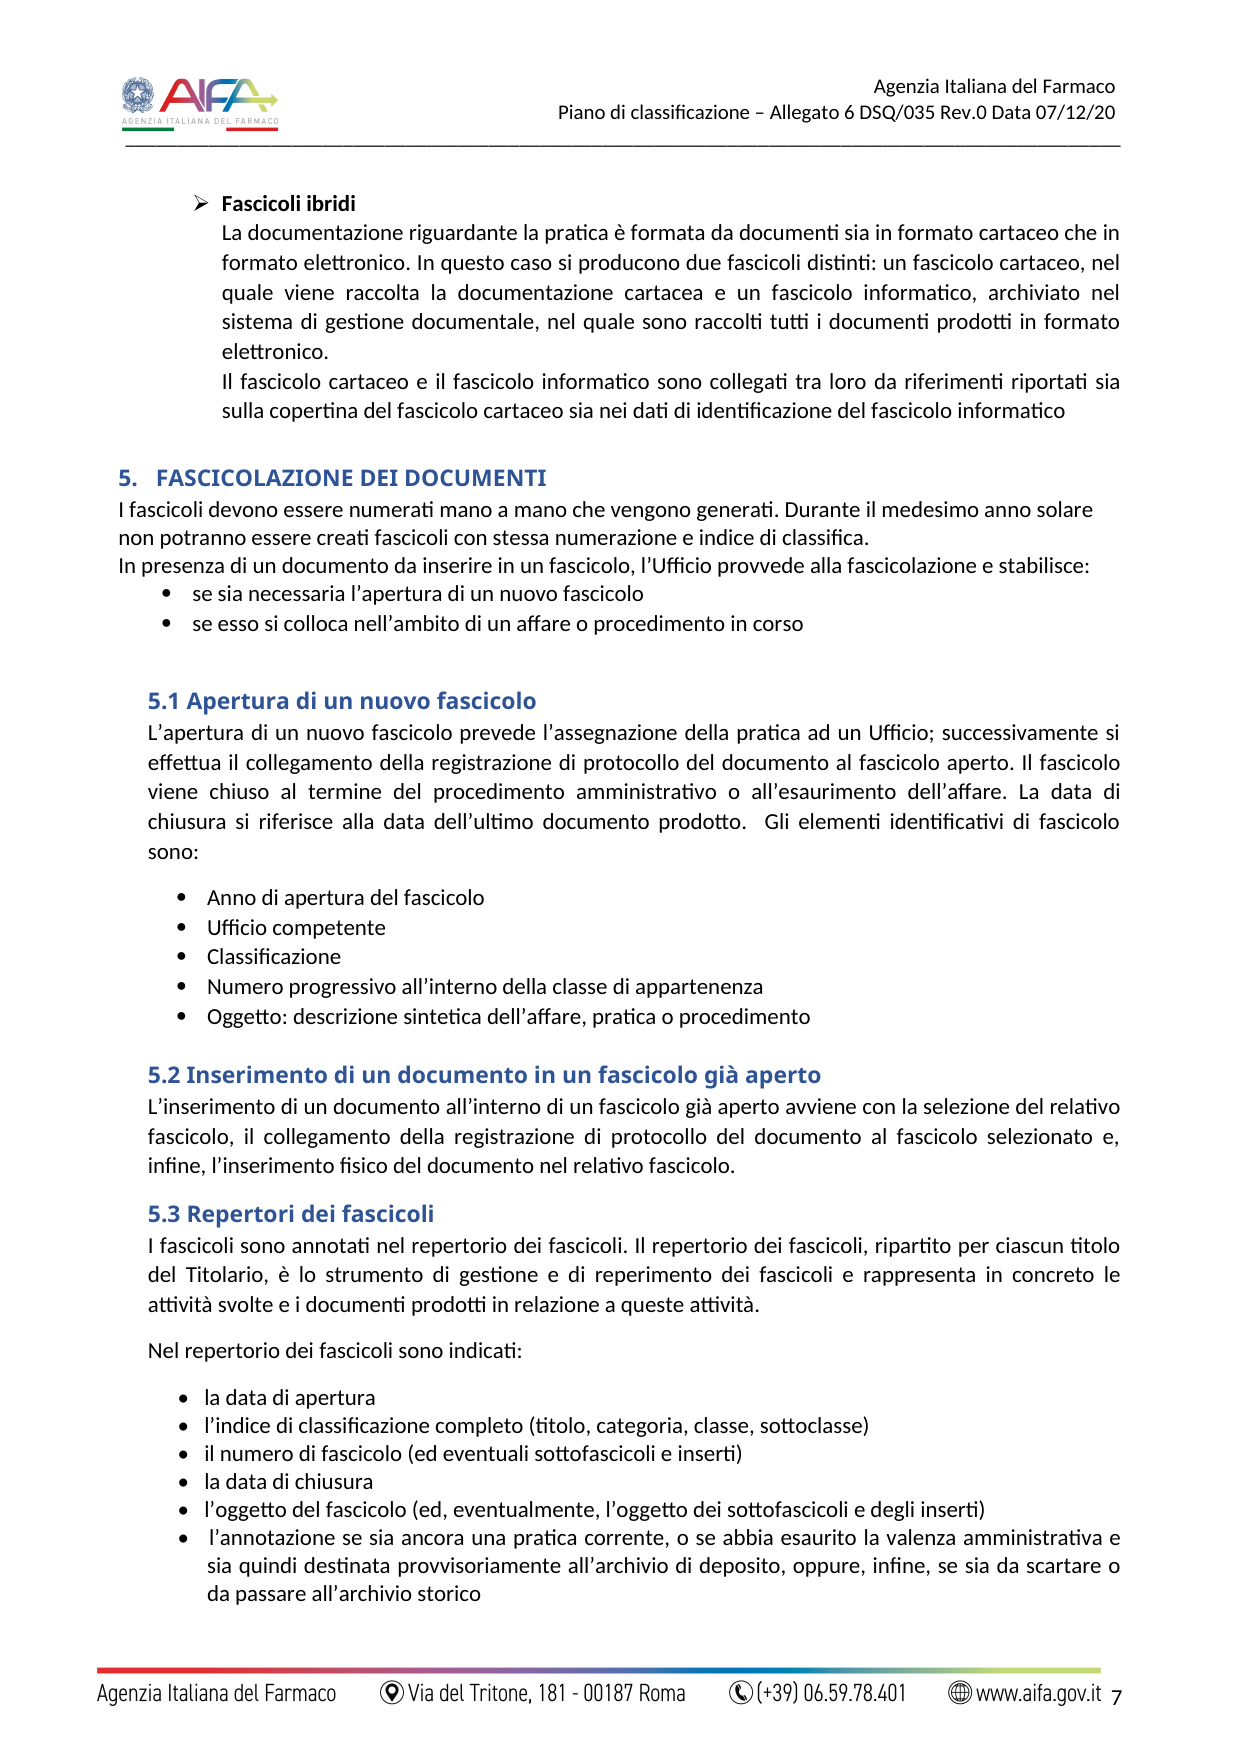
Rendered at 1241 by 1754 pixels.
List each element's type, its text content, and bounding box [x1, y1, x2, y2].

list Fascicoli ibridi [192, 189, 1122, 217]
subtitle 5.2 Inserimento di un documento in un fascicolo già aperto [148, 1059, 1122, 1090]
list Ufficio competente [177, 913, 1122, 941]
picture [0, 1635, 1219, 1754]
text Nel repertorio dei fascicoli sono indicati: [148, 1337, 1122, 1365]
text • il numero di fascicolo (ed eventuali sottofascicoli e inserti) [177, 1439, 1122, 1467]
subtitle 5.3 Repertori dei fascicoli [148, 1198, 1122, 1229]
text In presenza di un documento da inserire in un fascicolo, l’Ufficio provvede alla fascicolazione e stabilisce: [118, 551, 1122, 579]
text L’inserimento di un documento all’interno di un fascicolo già aperto avviene con la selezione del relativo fascicolo, il collegamento della registrazione di protocollo del documento al fascicolo selezionato e, infine, l’inserimento fisico del documento nel relativo fascicolo. [148, 1092, 1122, 1179]
text • la data di chiusura [177, 1467, 1122, 1495]
list se esso si colloca nell’ambito di un affare o procedimento in corso [162, 609, 1122, 637]
list Oggetto: descrizione sintetica dell’affare, pratica o procedimento [177, 1002, 1122, 1030]
text I fascicoli sono annotati nel repertorio dei fascicoli. Il repertorio dei fascicoli, ripartito per ciascun titolo del Titolario, è lo strumento di gestione e di reperimento dei fascicoli e rappresenta in concreto le attività svolte e i documenti prodotti in relazione a queste attività. [148, 1231, 1122, 1318]
subtitle 5.1 Apertura di un nuovo fascicolo [148, 685, 1122, 716]
text • l’oggetto del fascicolo (ed, eventualmente, l’oggetto dei sottofascicoli e degli inserti) [177, 1495, 1122, 1523]
subtitle FASCICOLAZIONE DEI DOCUMENTI [118, 462, 1122, 493]
text • l’annotazione se sia ancora una pratica corrente, o se abbia esaurito la valenza amministrativa e sia quindi destinata provvisoriamente all’archivio di deposito, oppure, infine, se sia da scartare o da passare all’archivio storico [177, 1523, 1122, 1607]
text L’apertura di un nuovo fascicolo prevede l’assegnazione della pratica ad un Ufficio; successivamente si effettua il collegamento della registrazione di protocollo del documento al fascicolo aperto. Il fascicolo viene chiuso al termine del procedimento amministrativo o all’esaurimento dell’affare. La data di chiusura si riferisce alla data dell’ultimo documento prodotto. Gli elementi identificativi di fascicolo sono: [148, 718, 1122, 865]
list Anno di apertura del fascicolo [177, 883, 1122, 911]
list Il fascicolo cartaceo e il fascicolo informatico sono collegati tra loro da riferimenti riportati sia sulla copertina del fascicolo cartaceo sia nei dati di identificazione del fascicolo informatico [222, 367, 1122, 424]
text I fascicoli devono essere numerati mano a mano che vengono generati. Durante il medesimo anno solare non potranno essere creati fascicoli con stessa numerazione e indice di classifica. [118, 495, 1122, 551]
picture [118, 73, 282, 135]
text • la data di apertura [177, 1383, 1122, 1411]
list La documentazione riguardante la pratica è formata da documenti sia in formato cartaceo che in formato elettronico. In questo caso si producono due fascicoli distinti: un fascicolo cartaceo, nel quale viene raccolta la documentazione cartacea e un fascicolo informatico, archiviato nel sistema di gestione documentale, nel quale sono raccolti tutti i documenti prodotti in formato elettronico. [222, 218, 1122, 365]
text • l’indice di classificazione completo (titolo, categoria, classe, sottoclasse) [177, 1411, 1122, 1439]
list Numero progressivo all’interno della classe di appartenenza [177, 972, 1122, 1000]
list se sia necessaria l’apertura di un nuovo fascicolo [162, 579, 1122, 607]
list Classificazione [177, 942, 1122, 971]
